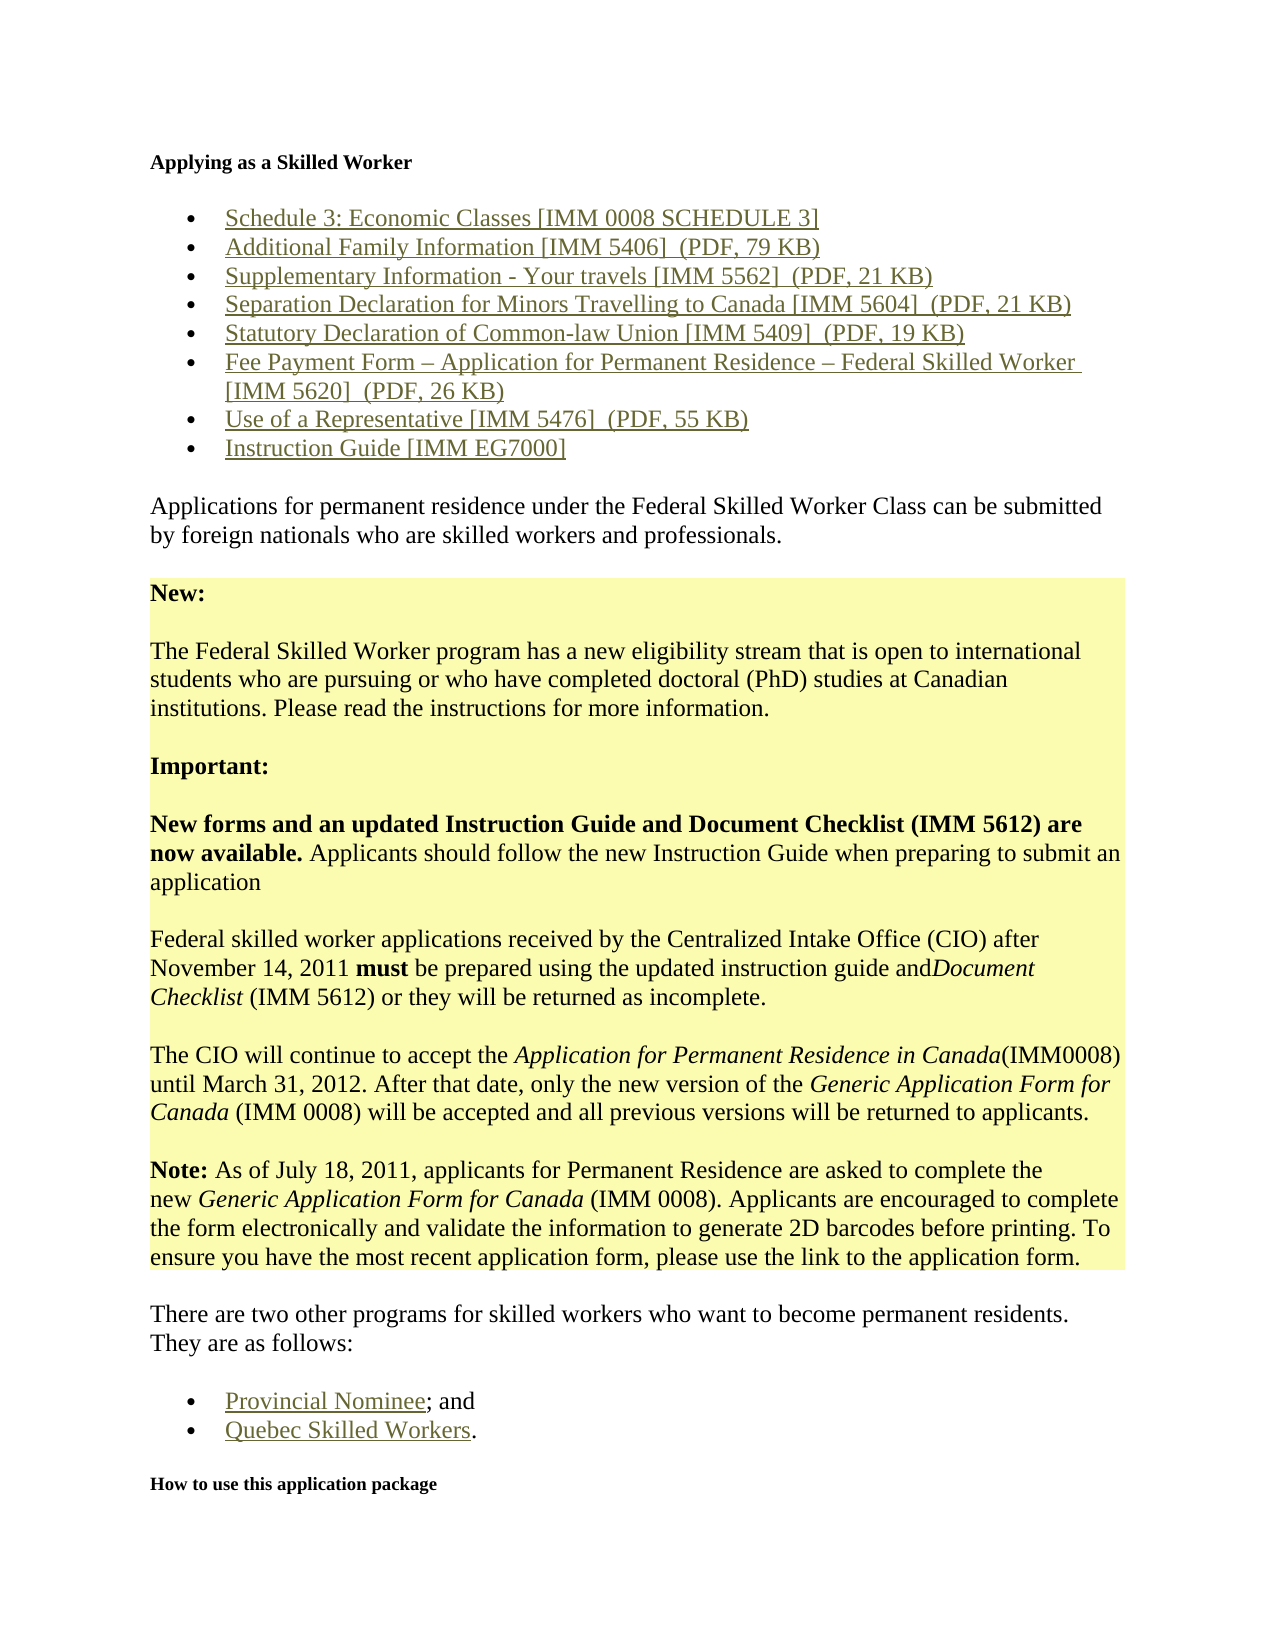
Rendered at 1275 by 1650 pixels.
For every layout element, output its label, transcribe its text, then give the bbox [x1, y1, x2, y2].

text New: [150, 578, 1125, 607]
list Use of a Representative [IMM 5476] (PDF, 55 KB) [187, 404, 1125, 433]
list Provincial Nominee; and [187, 1386, 1125, 1415]
text The CIO will continue to accept the Application for Permanent Residence in Canada(IMM0008) until March 31, 2012. After that date, only the new version of the Generic Application Form for Canada (IMM 0008) will be accepted and all previous versions will be returned to applicants. [150, 1040, 1125, 1126]
list Supplementary Information - Your travels [IMM 5562] (PDF, 21 KB) [187, 261, 1125, 289]
list Statutory Declaration of Common-law Union [IMM 5409] (PDF, 19 KB) [187, 318, 1125, 347]
text Note: As of July 18, 2011, applicants for Permanent Residence are asked to complete the new Generic Application Form for Canada (IMM 0008). Applicants are encouraged to complete the form electronically and validate the information to generate 2D barcodes before printing. To ensure you have the most recent application form, please use the link to the application form. [150, 1155, 1125, 1270]
text Applying as a Skilled Worker [150, 150, 1125, 174]
text There are two other programs for skilled workers who want to become permanent residents. They are as follows: [150, 1299, 1125, 1357]
list Fee Payment Form – Application for Permanent Residence – Federal Skilled Worker [IMM 5620] (PDF, 26 KB) [187, 347, 1125, 404]
text Federal skilled worker applications received by the Centralized Intake Office (CIO) after November 14, 2011 must be prepared using the updated instruction guide andDocument Checklist (IMM 5612) or they will be returned as incomplete. [150, 924, 1125, 1011]
text Important: [150, 751, 1125, 780]
text Applications for permanent residence under the Federal Skilled Worker Class can be submitted by foreign nationals who are skilled workers and professionals. [150, 491, 1125, 549]
text How to use this application package [150, 1473, 1125, 1494]
list Instruction Guide [IMM EG7000] [187, 433, 1125, 462]
list Separation Declaration for Minors Travelling to Canada [IMM 5604] (PDF, 21 KB) [187, 289, 1125, 318]
list Schedule 3: Economic Classes [IMM 0008 SCHEDULE 3] [187, 203, 1125, 232]
text New forms and an updated Instruction Guide and Document Checklist (IMM 5612) are now available. Applicants should follow the new Instruction Guide when preparing to submit an application [150, 809, 1125, 895]
list Additional Family Information [IMM 5406] (PDF, 79 KB) [187, 232, 1125, 261]
text The Federal Skilled Worker program has a new eligibility stream that is open to international students who are pursuing or who have completed doctoral (PhD) studies at Canadian institutions. Please read the instructions for more information. [150, 636, 1125, 722]
list Quebec Skilled Workers. [187, 1415, 1125, 1444]
